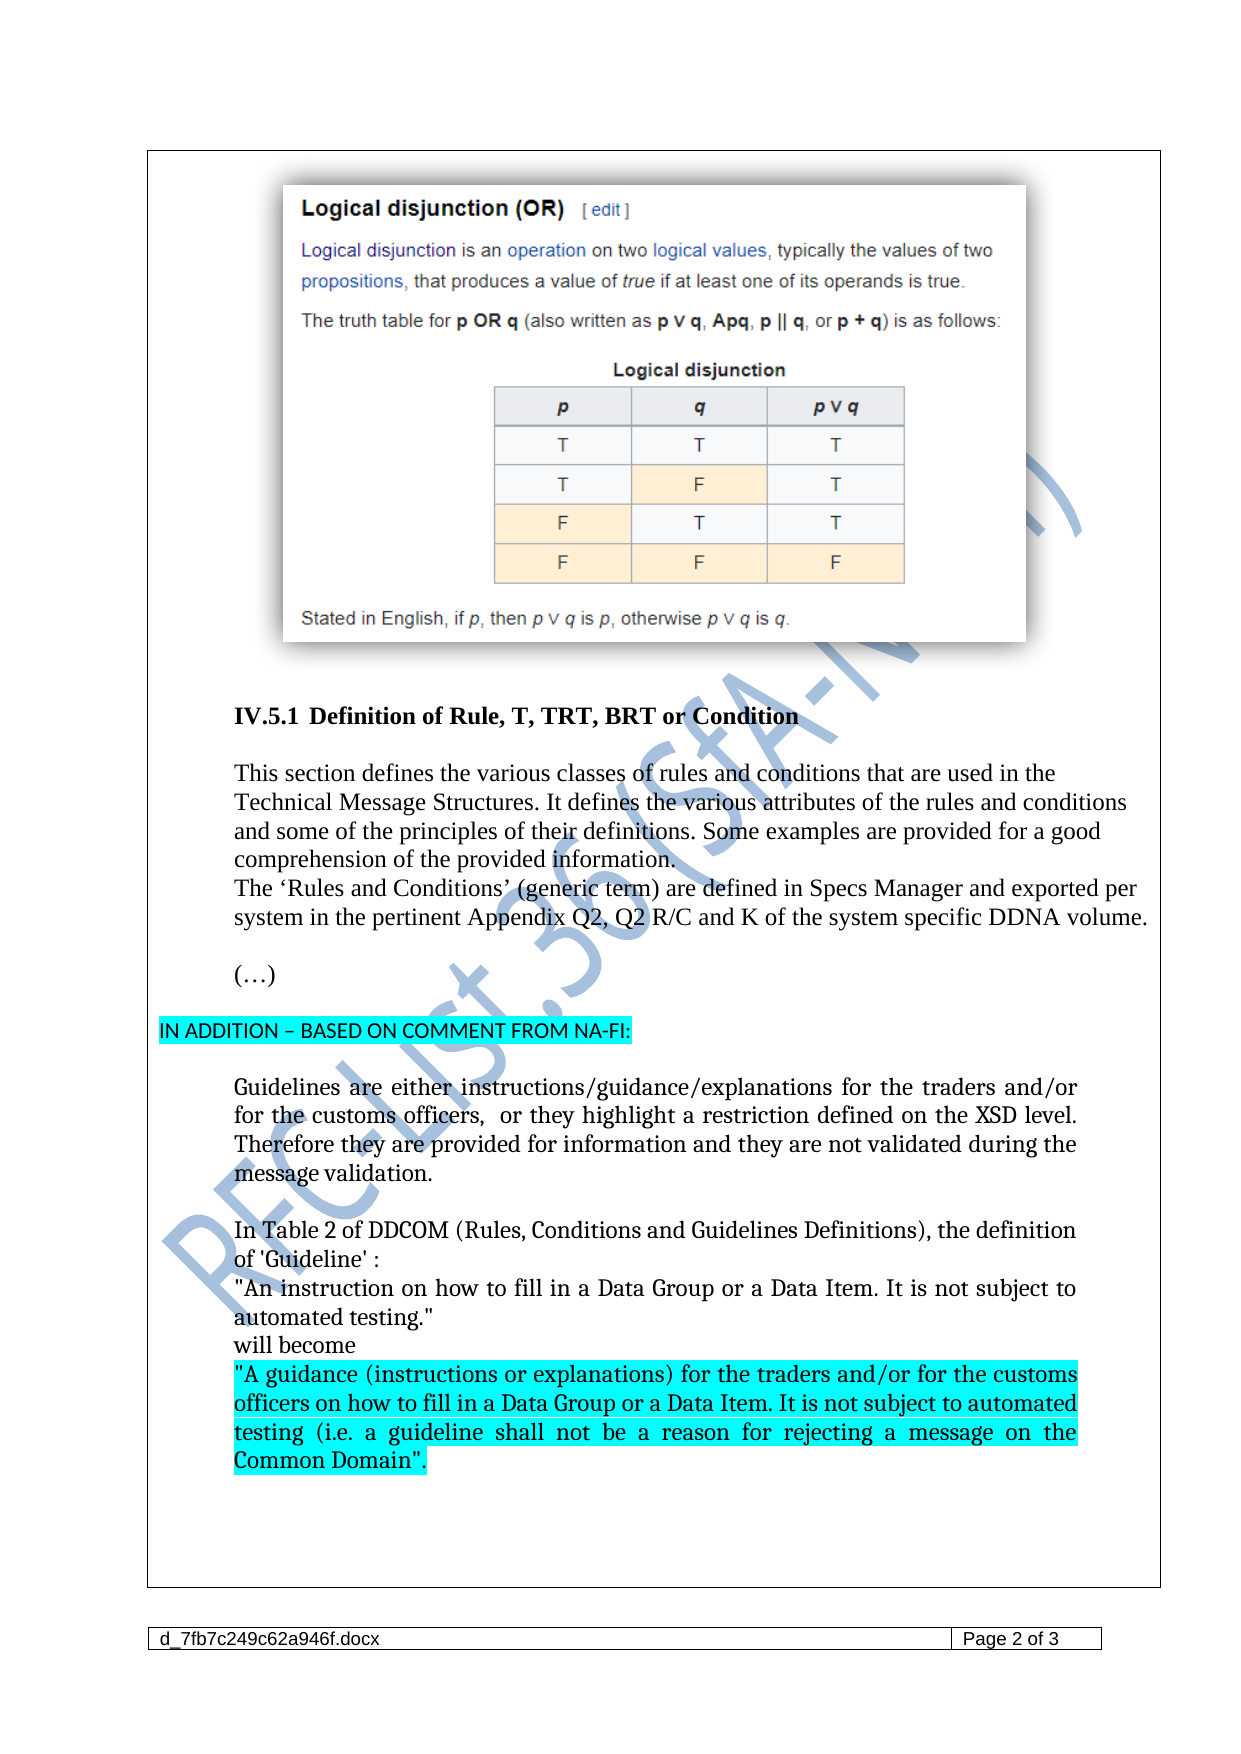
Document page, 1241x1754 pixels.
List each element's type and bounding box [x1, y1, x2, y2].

picture [283, 185, 1026, 642]
table_header [148, 151, 1160, 1587]
